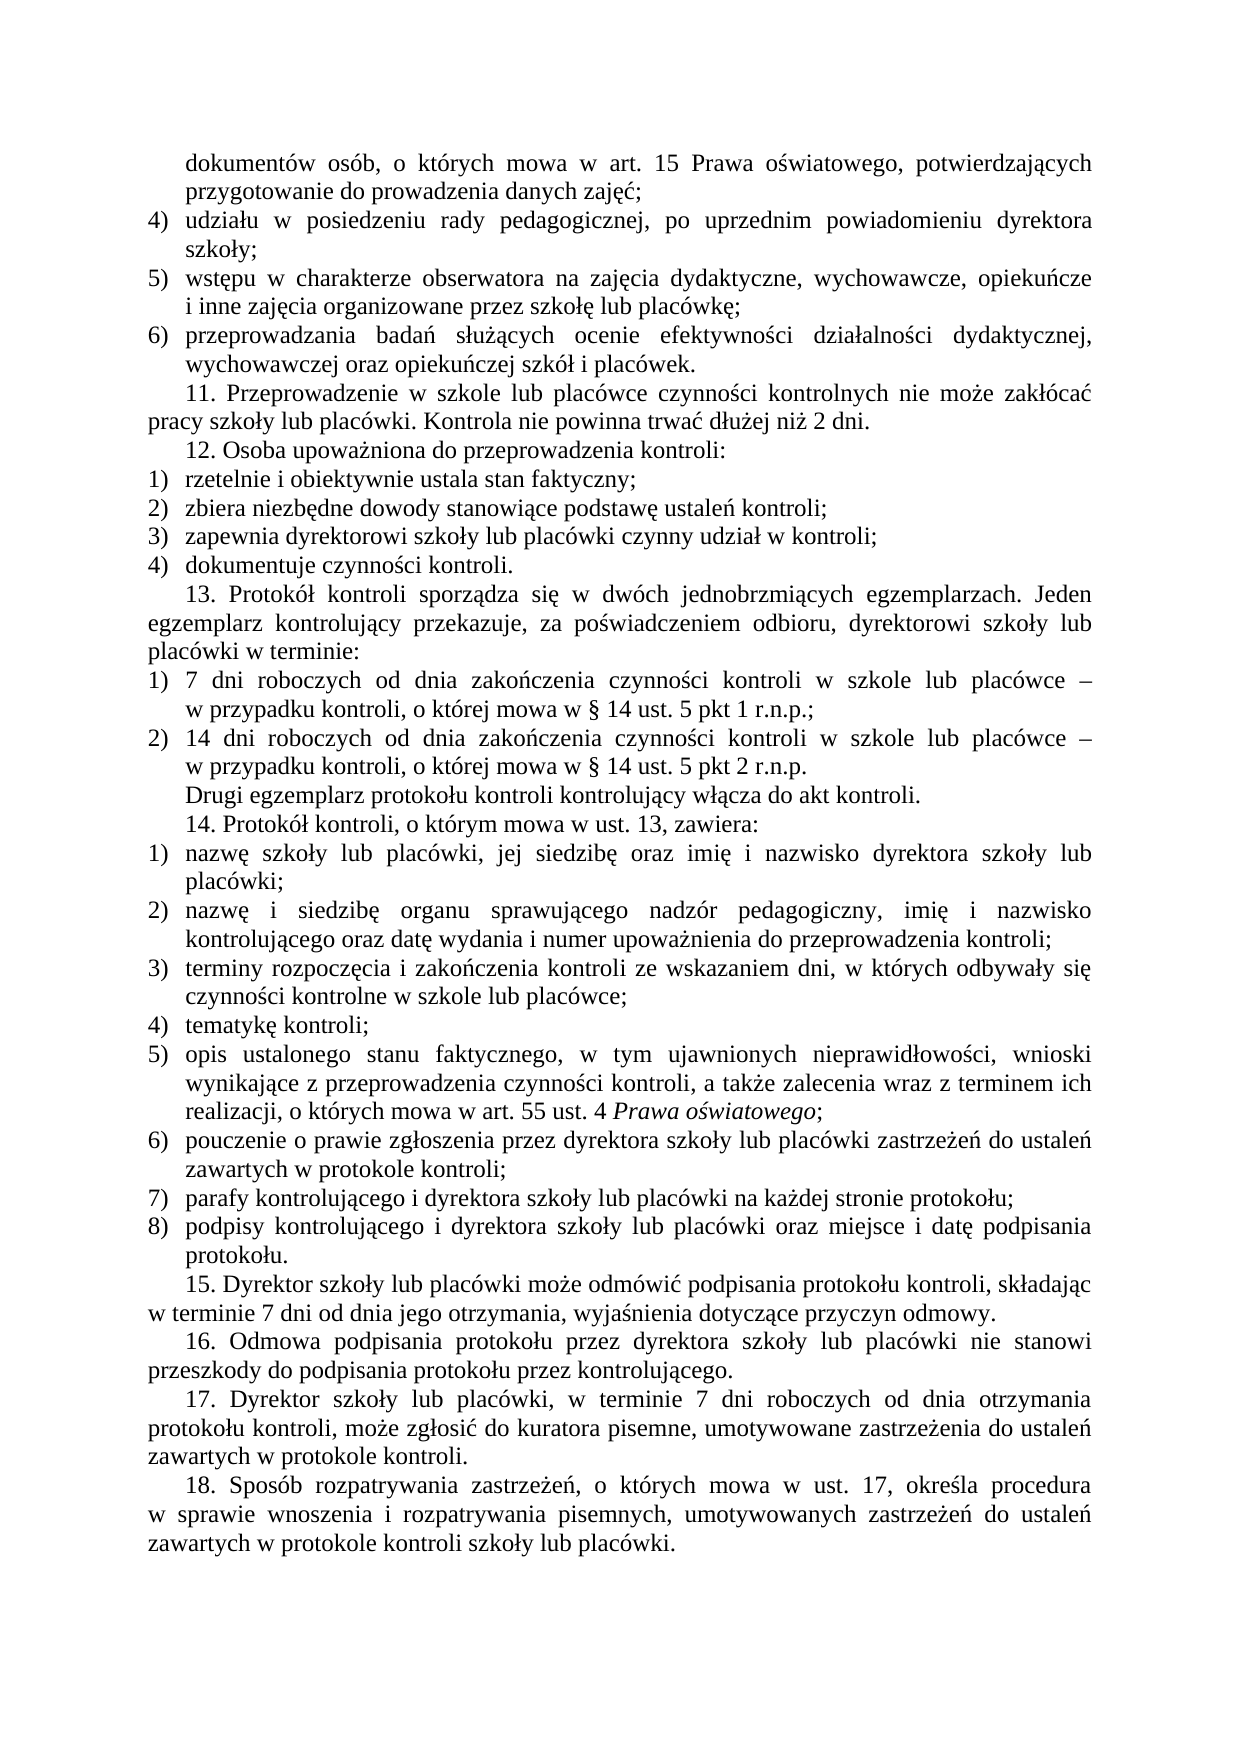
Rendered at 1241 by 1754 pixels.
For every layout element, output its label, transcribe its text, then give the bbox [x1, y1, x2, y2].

text 18. Sposób rozpatrywania zastrzeżeń, o których mowa w ust. 17, określa procedura w sprawie wnoszenia i rozpatrywania pisemnych, umotywowanych zastrzeżeń do ustaleń zawartych w protokole kontroli szkoły lub placówki. [148, 1470, 1093, 1556]
list tematykę kontroli; [148, 1010, 1093, 1039]
list opis ustalonego stanu faktycznego, w tym ujawnionych nieprawidłowości, wnioski wynikające z przeprowadzenia czynności kontroli, a także zalecenia wraz z terminem ich realizacji, o których mowa w art. 55 ust. 4 Prawa oświatowego; [148, 1039, 1093, 1125]
list zbiera niezbędne dowody stanowiące podstawę ustaleń kontroli; [148, 493, 1093, 521]
list parafy kontrolującego i dyrektora szkoły lub placówki na każdej stronie protokołu; [148, 1183, 1093, 1211]
text 13. Protokół kontroli sporządza się w dwóch jednobrzmiących egzemplarzach. Jeden egzemplarz kontrolujący przekazuje, za poświadczeniem odbioru, dyrektorowi szkoły lub placówki w terminie: [148, 579, 1093, 665]
list 14 dni roboczych od dnia zakończenia czynności kontroli w szkole lub placówce – w przypadku kontroli, o której mowa w § 14 ust. 5 pkt 2 r.n.p. [148, 723, 1093, 780]
text 15. Dyrektor szkoły lub placówki może odmówić podpisania protokołu kontroli, składając w terminie 7 dni od dnia jego otrzymania, wyjaśnienia dotyczące przyczyn odmowy. [148, 1269, 1093, 1326]
text 11. Przeprowadzenie w szkole lub placówce czynności kontrolnych nie może zakłócać pracy szkoły lub placówki. Kontrola nie powinna trwać dłużej niż 2 dni. [148, 378, 1093, 435]
list dokumentuje czynności kontroli. [148, 550, 1093, 579]
list podpisy kontrolującego i dyrektora szkoły lub placówki oraz miejsce i datę podpisania protokołu. [148, 1211, 1093, 1269]
list przeprowadzania badań służących ocenie efektywności działalności dydaktycznej, wychowawczej oraz opiekuńczej szkół i placówek. [148, 320, 1093, 378]
text 12. Osoba upoważniona do przeprowadzenia kontroli: [148, 435, 1093, 464]
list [148, 148, 1093, 205]
list terminy rozpoczęcia i zakończenia kontroli ze wskazaniem dni, w których odbywały się czynności kontrolne w szkole lub placówce; [148, 953, 1093, 1010]
list zapewnia dyrektorowi szkoły lub placówki czynny udział w kontroli; [148, 521, 1093, 550]
list udziału w posiedzeniu rady pedagogicznej, po uprzednim powiadomieniu dyrektora szkoły; [148, 205, 1093, 263]
text Drugi egzemplarz protokołu kontroli kontrolujący włącza do akt kontroli. [148, 780, 1093, 809]
list rzetelnie i obiektywnie ustala stan faktyczny; [148, 464, 1093, 493]
text 14. Protokół kontroli, o którym mowa w ust. 13, zawiera: [148, 809, 1093, 838]
list pouczenie o prawie zgłoszenia przez dyrektora szkoły lub placówki zastrzeżeń do ustaleń zawartych w protokole kontroli; [148, 1125, 1093, 1183]
list 7 dni roboczych od dnia zakończenia czynności kontroli w szkole lub placówce – w przypadku kontroli, o której mowa w § 14 ust. 5 pkt 1 r.n.p.; [148, 665, 1093, 723]
list nazwę szkoły lub placówki, jej siedzibę oraz imię i nazwisko dyrektora szkoły lub placówki; [148, 838, 1093, 895]
text 17. Dyrektor szkoły lub placówki, w terminie 7 dni roboczych od dnia otrzymania protokołu kontroli, może zgłosić do kuratora pisemne, umotywowane zastrzeżenia do ustaleń zawartych w protokole kontroli. [148, 1384, 1093, 1470]
text 16. Odmowa podpisania protokołu przez dyrektora szkoły lub placówki nie stanowi przeszkody do podpisania protokołu przez kontrolującego. [148, 1326, 1093, 1384]
list wstępu w charakterze obserwatora na zajęcia dydaktyczne, wychowawcze, opiekuńcze i inne zajęcia organizowane przez szkołę lub placówkę; [148, 263, 1093, 320]
list nazwę i siedzibę organu sprawującego nadzór pedagogiczny, imię i nazwisko kontrolującego oraz datę wydania i numer upoważnienia do przeprowadzenia kontroli; [148, 895, 1093, 953]
